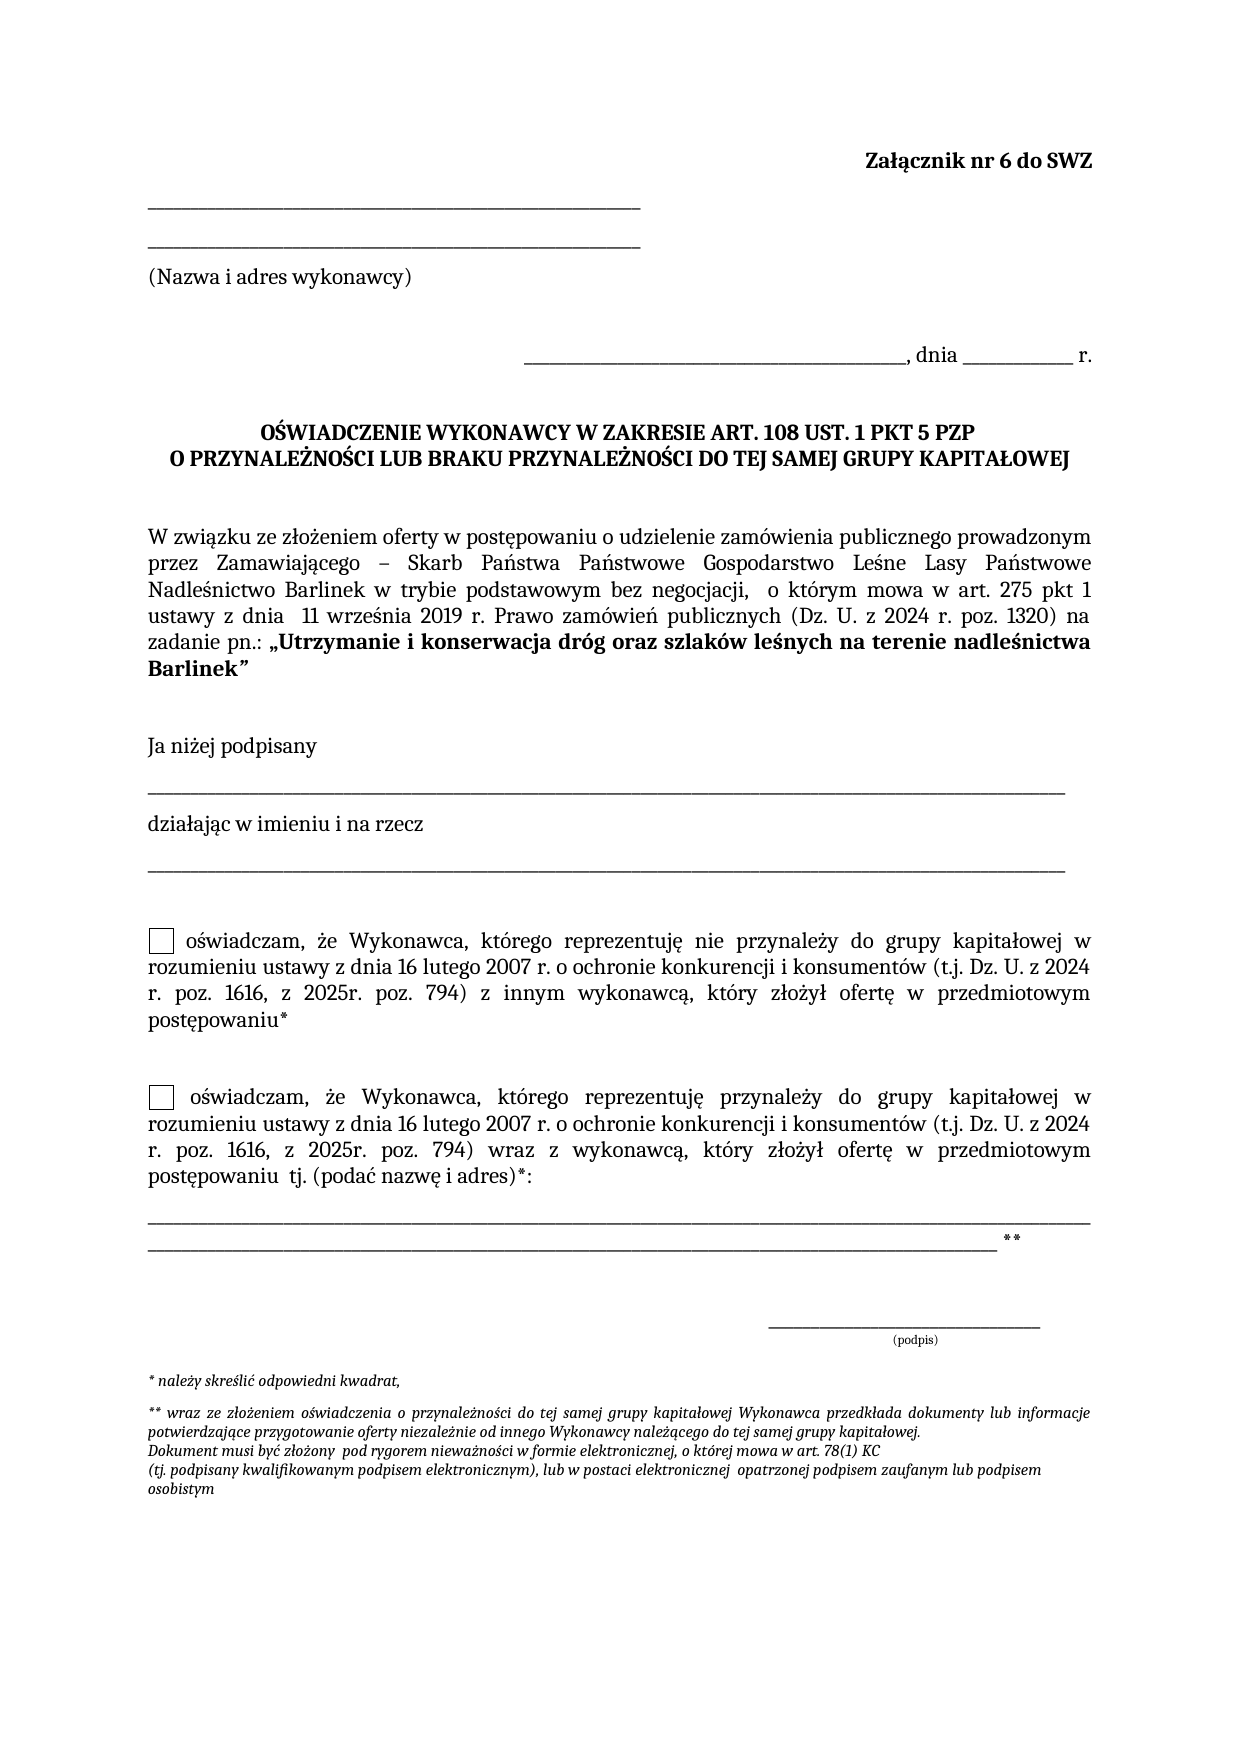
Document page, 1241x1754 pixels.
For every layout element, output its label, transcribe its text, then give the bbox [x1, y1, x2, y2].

text Dokument musi być złożony pod rygorem nieważności w formie elektronicznej, o której mowa w art. 78(1) KC (tj. podpisany kwalifikowanym podpisem elektronicznym), lub w postaci elektronicznej opatrzonej podpisem zaufanym lub podpisem osobistym [148, 1441, 1093, 1499]
text oświadczam, że Wykonawca, którego reprezentuję nie przynależy do grupy kapitałowej w rozumieniu ustawy z dnia 16 lutego 2007 r. o ochronie konkurencji i konsumentów (t.j. Dz. U. z 2024 r. poz. 1616, z 2025r. poz. 794) z innym wykonawcą, który złożył ofertę w przedmiotowym postępowaniu* [148, 927, 1093, 1033]
text ____________________________________________________________________________________________________________ [148, 850, 1093, 876]
text OŚWIADCZENIE WYKONAWCY W ZAKRESIE ART. 108 UST. 1 PKT 5 PZP O PRZYNALEŻNOŚCI LUB BRAKU PRZYNALEŻNOŚCI DO TEJ SAMEJ GRUPY KAPITAŁOWEJ [148, 419, 1093, 472]
text ___________________________________________________________________________________________________________________________________________________________________________________________________________________ ** [148, 1202, 1093, 1255]
text (Nazwa i adres wykonawcy) [148, 264, 1093, 291]
text _____________________________________________, dnia _____________ r. [148, 342, 1093, 368]
text __________________________________________________________ [148, 225, 1093, 252]
text działając w imieniu i na rzecz [148, 811, 1093, 837]
text __________________________________________________________ [148, 186, 1093, 213]
text W związku ze złożeniem oferty w postępowaniu o udzielenie zamówienia publicznego prowadzonym przez Zamawiającego – Skarb Państwa Państwowe Gospodarstwo Leśne Lasy Państwowe Nadleśnictwo Barlinek w trybie podstawowym bez negocjacji, o którym mowa w art. 275 pkt 1 ustawy z dnia 11 września 2019 r. Prawo zamówień publicznych (Dz. U. z 2024 r. poz. 1320) na zadanie pn.: „Utrzymanie i konserwacja dróg oraz szlaków leśnych na terenie nadleśnictwa Barlinek” [148, 524, 1093, 682]
text Załącznik nr 6 do SWZ [148, 148, 1093, 174]
text * należy skreślić odpowiedni kwadrat, [148, 1371, 1093, 1391]
text ** wraz ze złożeniem oświadczenia o przynależności do tej samej grupy kapitałowej Wykonawca przedkłada dokumenty lub informacje potwierdzające przygotowanie oferty niezależnie od innego Wykonawcy należącego do tej samej grupy kapitałowej. [148, 1403, 1093, 1441]
text ________________________________ (podpis) [738, 1306, 1093, 1359]
text Ja niżej podpisany [148, 733, 1093, 759]
text ____________________________________________________________________________________________________________ [148, 772, 1093, 798]
text oświadczam, że Wykonawca, którego reprezentuję przynależy do grupy kapitałowej w rozumieniu ustawy z dnia 16 lutego 2007 r. o ochronie konkurencji i konsumentów (t.j. Dz. U. z 2024 r. poz. 1616, z 2025r. poz. 794) wraz z wykonawcą, który złożył ofertę w przedmiotowym postępowaniu tj. (podać nazwę i adres)*: [148, 1084, 1093, 1189]
